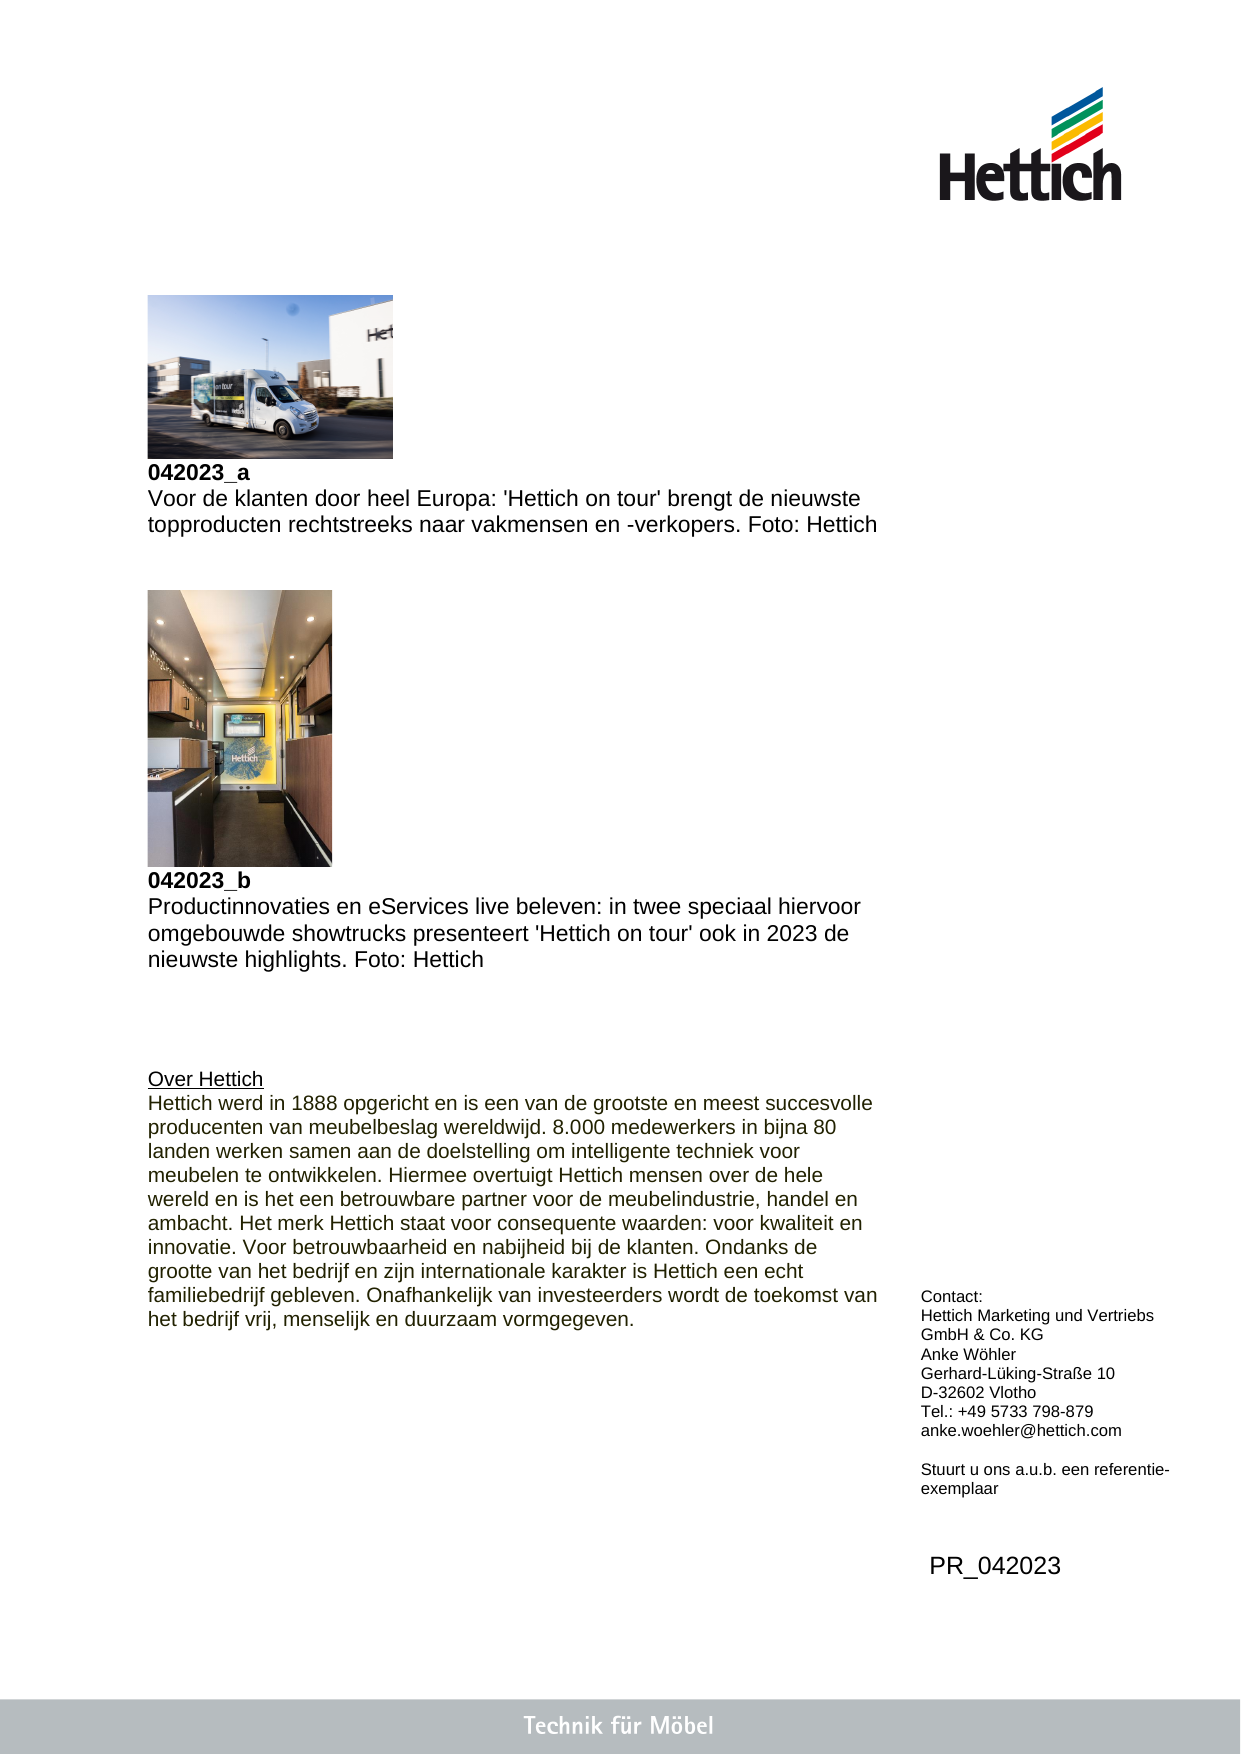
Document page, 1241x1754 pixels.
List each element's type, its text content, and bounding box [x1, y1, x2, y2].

picture [0, 1636, 1241, 1754]
picture [0, 6, 1241, 263]
text 042023_a [148, 459, 886, 485]
text Voor de klanten door heel Europa: 'Hettich on tour' brengt de nieuwste topproducten rechtstreeks naar vakmensen en -verkopers. Foto: Hettich [148, 485, 886, 538]
picture [147, 590, 333, 867]
text Hettich werd in 1888 opgericht en is een van de grootste en meest succesvolle producenten van meubelbeslag wereldwijd. 8.000 medewerkers in bijna 80 landen werken samen aan de doelstelling om intelligente techniek voor meubelen te ontwikkelen. Hiermee overtuigt Hettich mensen over de hele wereld en is het een betrouwbare partner voor de meubelindustrie, handel en ambacht. Het merk Hettich staat voor consequente waarden: voor kwaliteit en innovatie. Voor betrouwbaarheid en nabijheid bij de klanten. Ondanks de grootte van het bedrijf en zijn internationale karakter is Hettich een echt familiebedrijf gebleven. Onafhankelijk van investeerders wordt de toekomst van het bedrijf vrij, menselijk en duurzaam vormgegeven. [148, 1091, 886, 1331]
text Over Hettich [148, 1067, 886, 1091]
text 042023_b [148, 867, 886, 893]
text Productinnovaties en eServices live beleven: in twee speciaal hiervoor omgebouwde showtrucks presenteert 'Hettich on tour' ook in 2023 de nieuwste highlights. Foto: Hettich [148, 893, 886, 972]
picture [147, 295, 393, 459]
